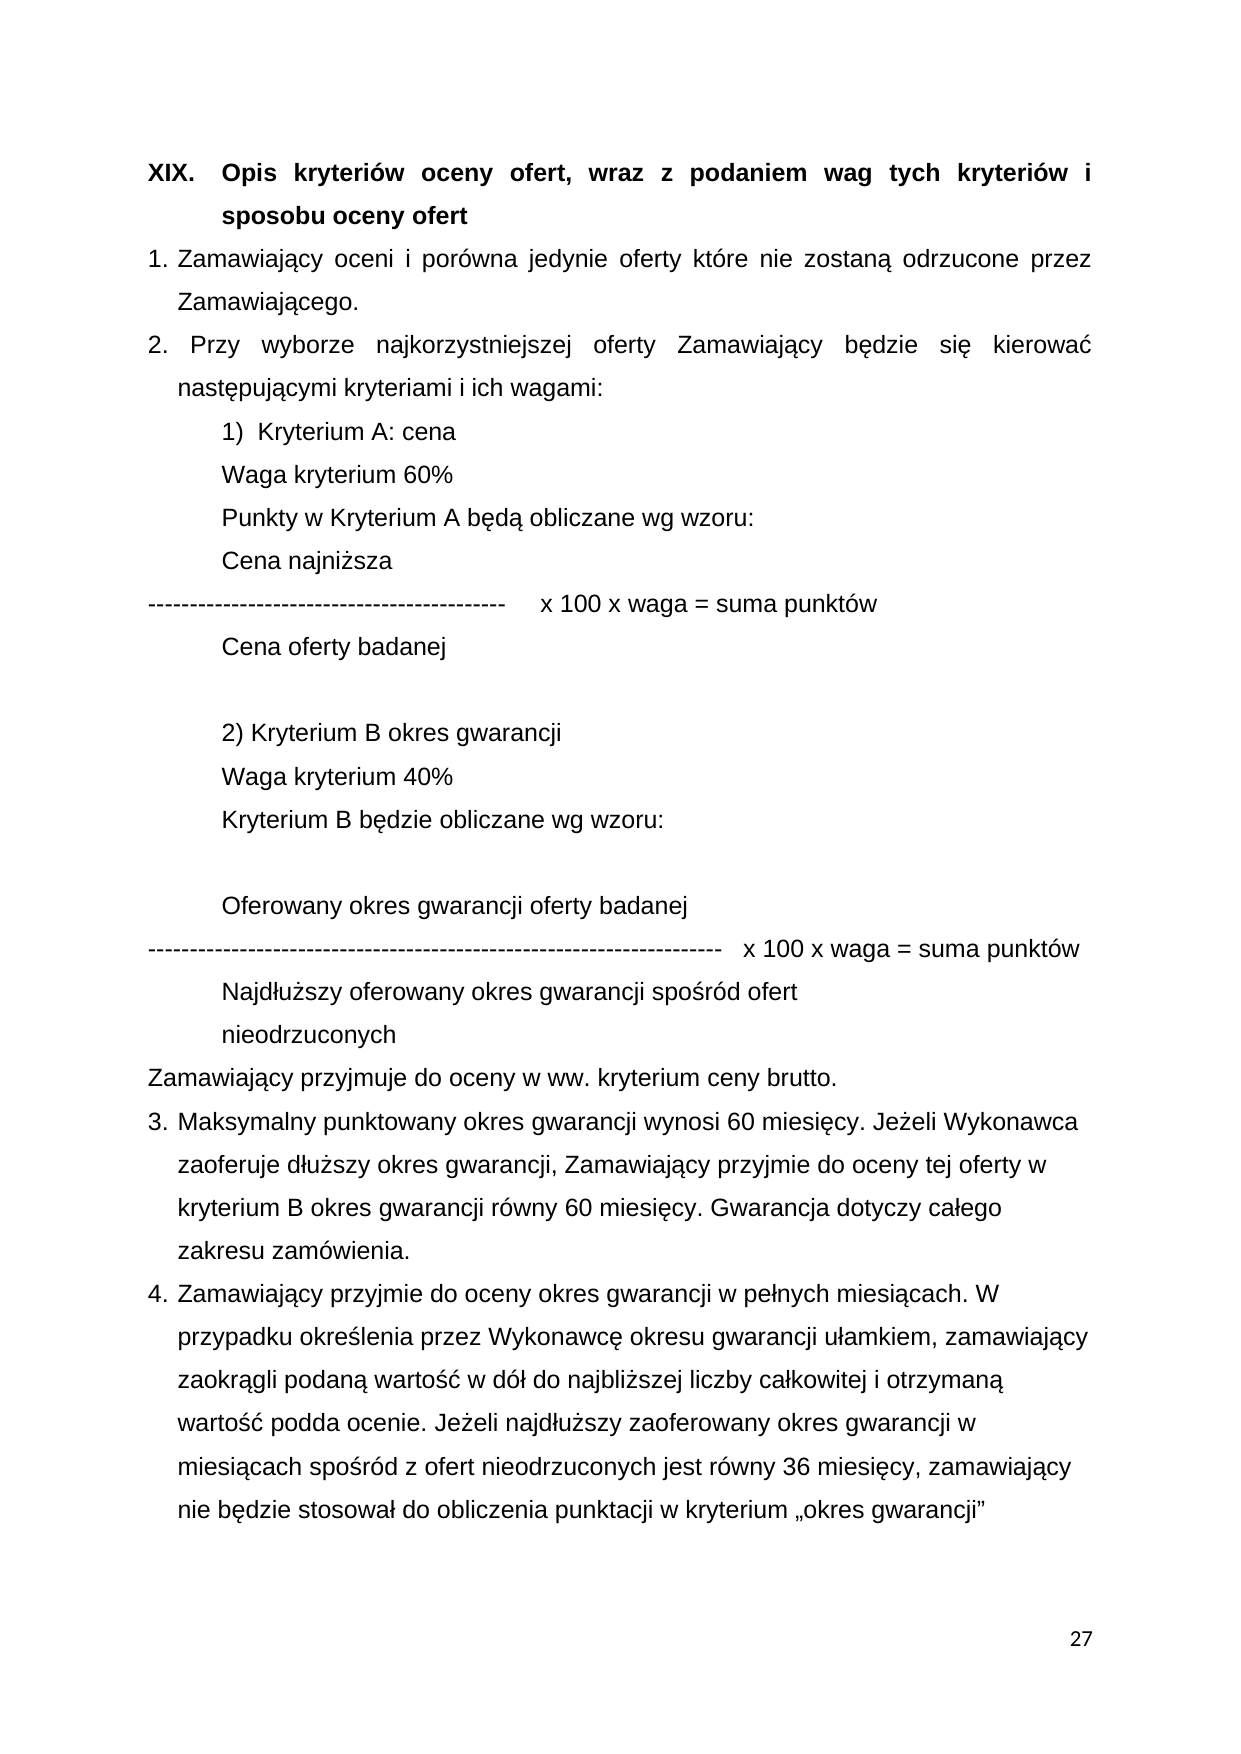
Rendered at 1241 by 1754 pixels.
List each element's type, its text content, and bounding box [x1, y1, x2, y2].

list Opis kryteriów oceny ofert, wraz z podaniem wag tych kryteriów i sposobu oceny ofert [148, 158, 1093, 230]
list Maksymalny punktowany okres gwarancji wynosi 60 miesięcy. Jeżeli Wykonawca zaoferuje dłuższy okres gwarancji, Zamawiający przyjmie do oceny tej oferty w kryterium B okres gwarancji równy 60 miesięcy. Gwarancja dotyczy całego zakresu zamówienia. [148, 1107, 1093, 1265]
text Oferowany okres gwarancji oferty badanej [148, 891, 1093, 920]
text Punkty w Kryterium A będą obliczane wg wzoru: [148, 503, 1093, 532]
text --------------------------------------------------------------------- x 100 x waga = suma punktów [148, 934, 1093, 963]
text nieodrzuconych [148, 1020, 1093, 1049]
text ------------------------------------------- x 100 x waga = suma punktów [148, 589, 1093, 618]
text Waga kryterium 40% [148, 762, 1093, 790]
text Waga kryterium 60% [148, 460, 1093, 488]
text Kryterium B będzie obliczane wg wzoru: [148, 805, 1093, 833]
text 1. Zamawiający oceni i porówna jedynie oferty które nie zostaną odrzucone przez Zamawiającego. [148, 244, 1093, 316]
text Zamawiający przyjmuje do oceny w ww. kryterium ceny brutto. [148, 1063, 1093, 1092]
text 2) Kryterium B okres gwarancji [148, 718, 1093, 747]
text Cena oferty badanej [148, 632, 1093, 661]
text Cena najniższa [148, 546, 1093, 575]
text Najdłuższy oferowany okres gwarancji spośród ofert [148, 977, 1093, 1006]
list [148, 1279, 1093, 1523]
text 1) Kryterium A: cena [148, 417, 1093, 445]
text 2. Przy wyborze najkorzystniejszej oferty Zamawiający będzie się kierować następującymi kryteriami i ich wagami: [148, 330, 1093, 402]
